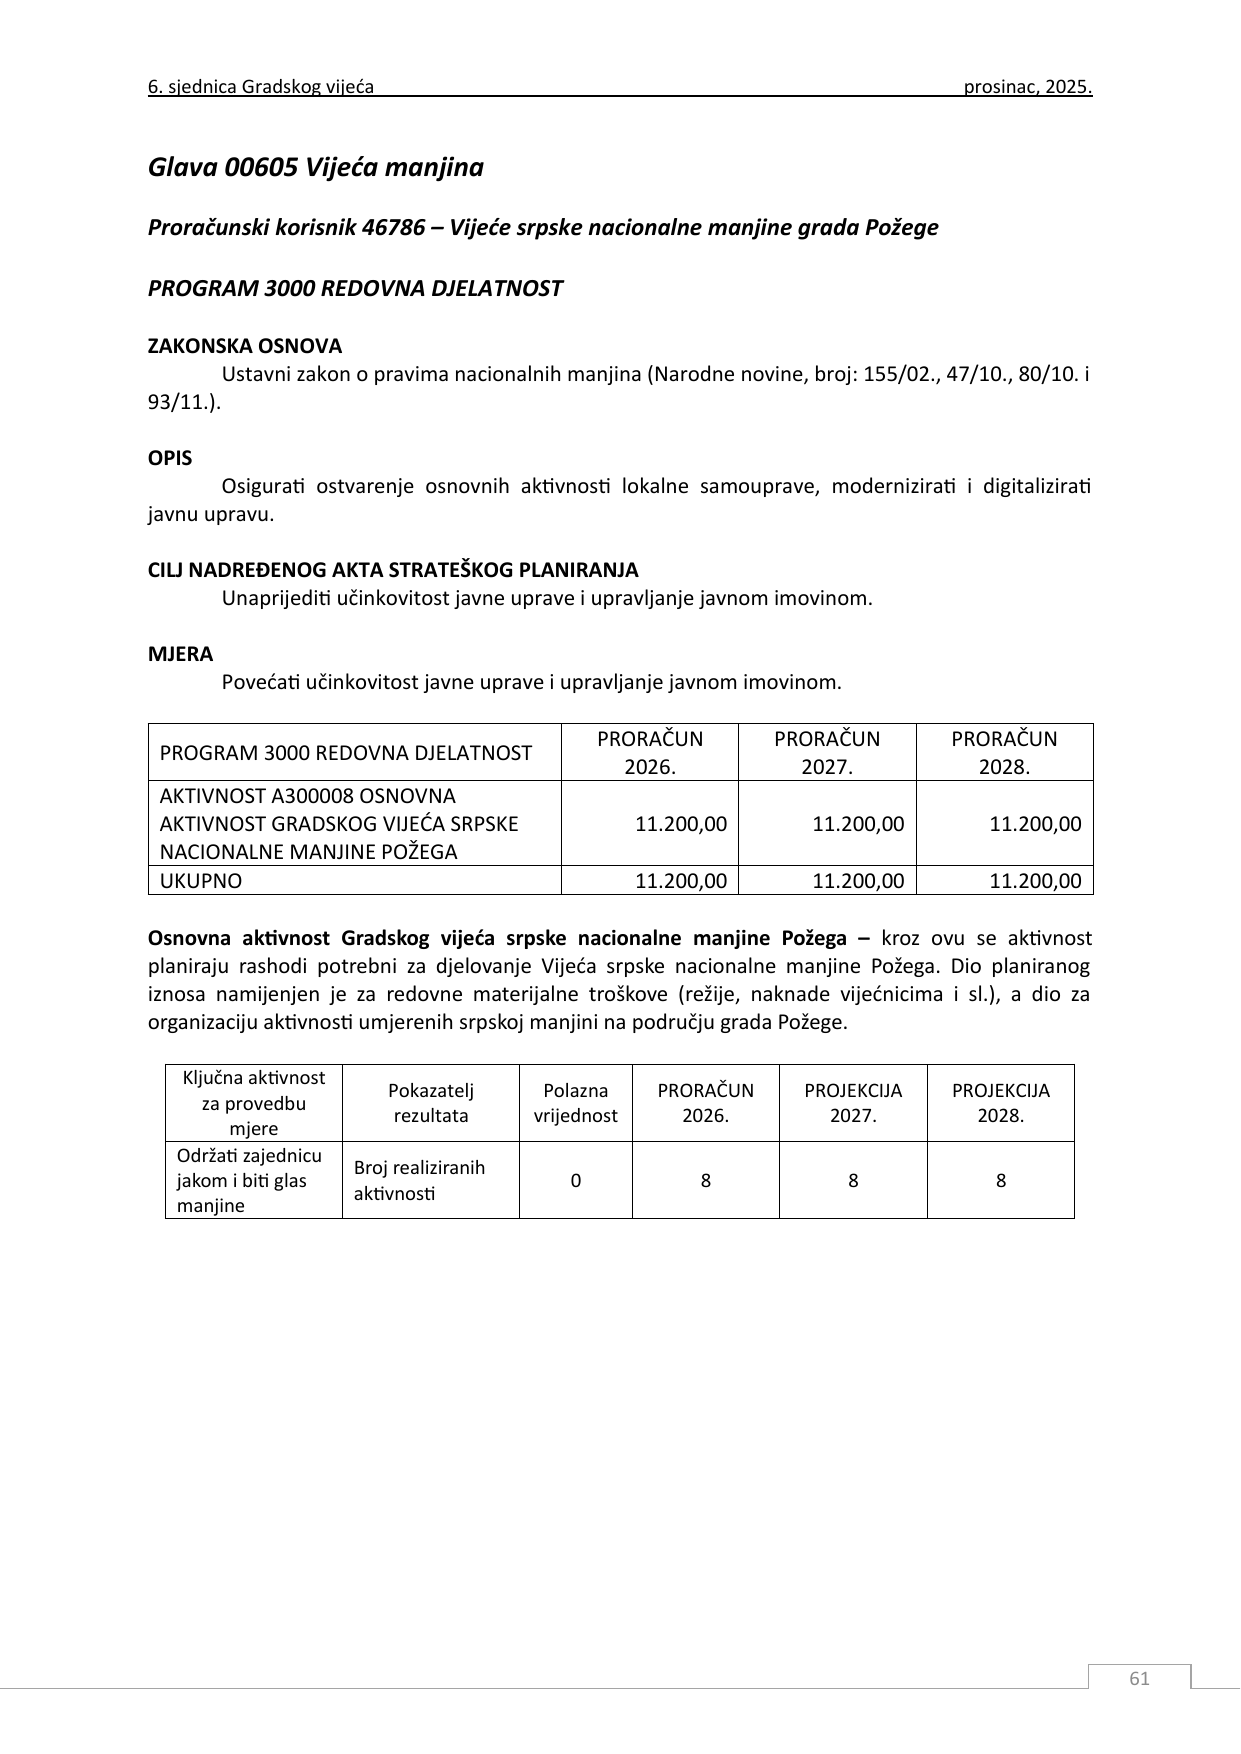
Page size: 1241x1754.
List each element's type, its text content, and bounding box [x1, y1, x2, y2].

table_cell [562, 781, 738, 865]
text Ustavni zakon o pravima nacionalnih manjina (Narodne novine, broj: 155/02., 47/10., 80/10. i 93/11.). [148, 359, 1093, 415]
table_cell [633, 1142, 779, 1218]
text Osnovna aktivnost Gradskog vijeća srpske nacionalne manjine Požega – kroz ovu se aktivnost planiraju rashodi potrebni za djelovanje Vijeća srpske nacionalne manjine Požega. Dio planiranog iznosa namijenjen je za redovne materijalne troškove (režije, naknade vijećnicima i sl.), a dio za organizaciju aktivnosti umjerenih srpskoj manjini na području grada Požege. [148, 923, 1093, 1036]
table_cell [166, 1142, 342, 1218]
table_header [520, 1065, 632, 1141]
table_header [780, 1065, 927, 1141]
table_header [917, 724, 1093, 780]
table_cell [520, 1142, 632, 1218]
text ZAKONSKA OSNOVA [148, 331, 1093, 359]
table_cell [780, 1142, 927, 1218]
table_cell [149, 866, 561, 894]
text Proračunski korisnik 46786 – Vijeće srpske nacionalne manjine grada Požege [148, 211, 1093, 242]
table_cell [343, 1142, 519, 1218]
text Glava 00605 Vijeća manjina [148, 148, 1093, 183]
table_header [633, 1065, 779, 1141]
text PROGRAM 3000 REDOVNA DJELATNOST [148, 272, 1093, 303]
text CILJ NADREĐENOG AKTA STRATEŠKOG PLANIRANJA [148, 555, 1093, 583]
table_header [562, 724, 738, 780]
text Osigurati ostvarenje osnovnih aktivnosti lokalne samouprave, modernizirati i digitalizirati javnu upravu. [148, 471, 1093, 527]
text Unaprijediti učinkovitost javne uprave i upravljanje javnom imovinom. [148, 583, 1093, 611]
text Povećati učinkovitost javne uprave i upravljanje javnom imovinom. [148, 667, 1093, 695]
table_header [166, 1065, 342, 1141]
text OPIS [148, 443, 1093, 471]
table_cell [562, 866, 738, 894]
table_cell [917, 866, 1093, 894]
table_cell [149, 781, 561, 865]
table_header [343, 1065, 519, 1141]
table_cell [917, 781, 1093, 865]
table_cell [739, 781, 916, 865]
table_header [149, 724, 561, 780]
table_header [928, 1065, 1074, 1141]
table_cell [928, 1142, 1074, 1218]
text MJERA [148, 639, 1093, 667]
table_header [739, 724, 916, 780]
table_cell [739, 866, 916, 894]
